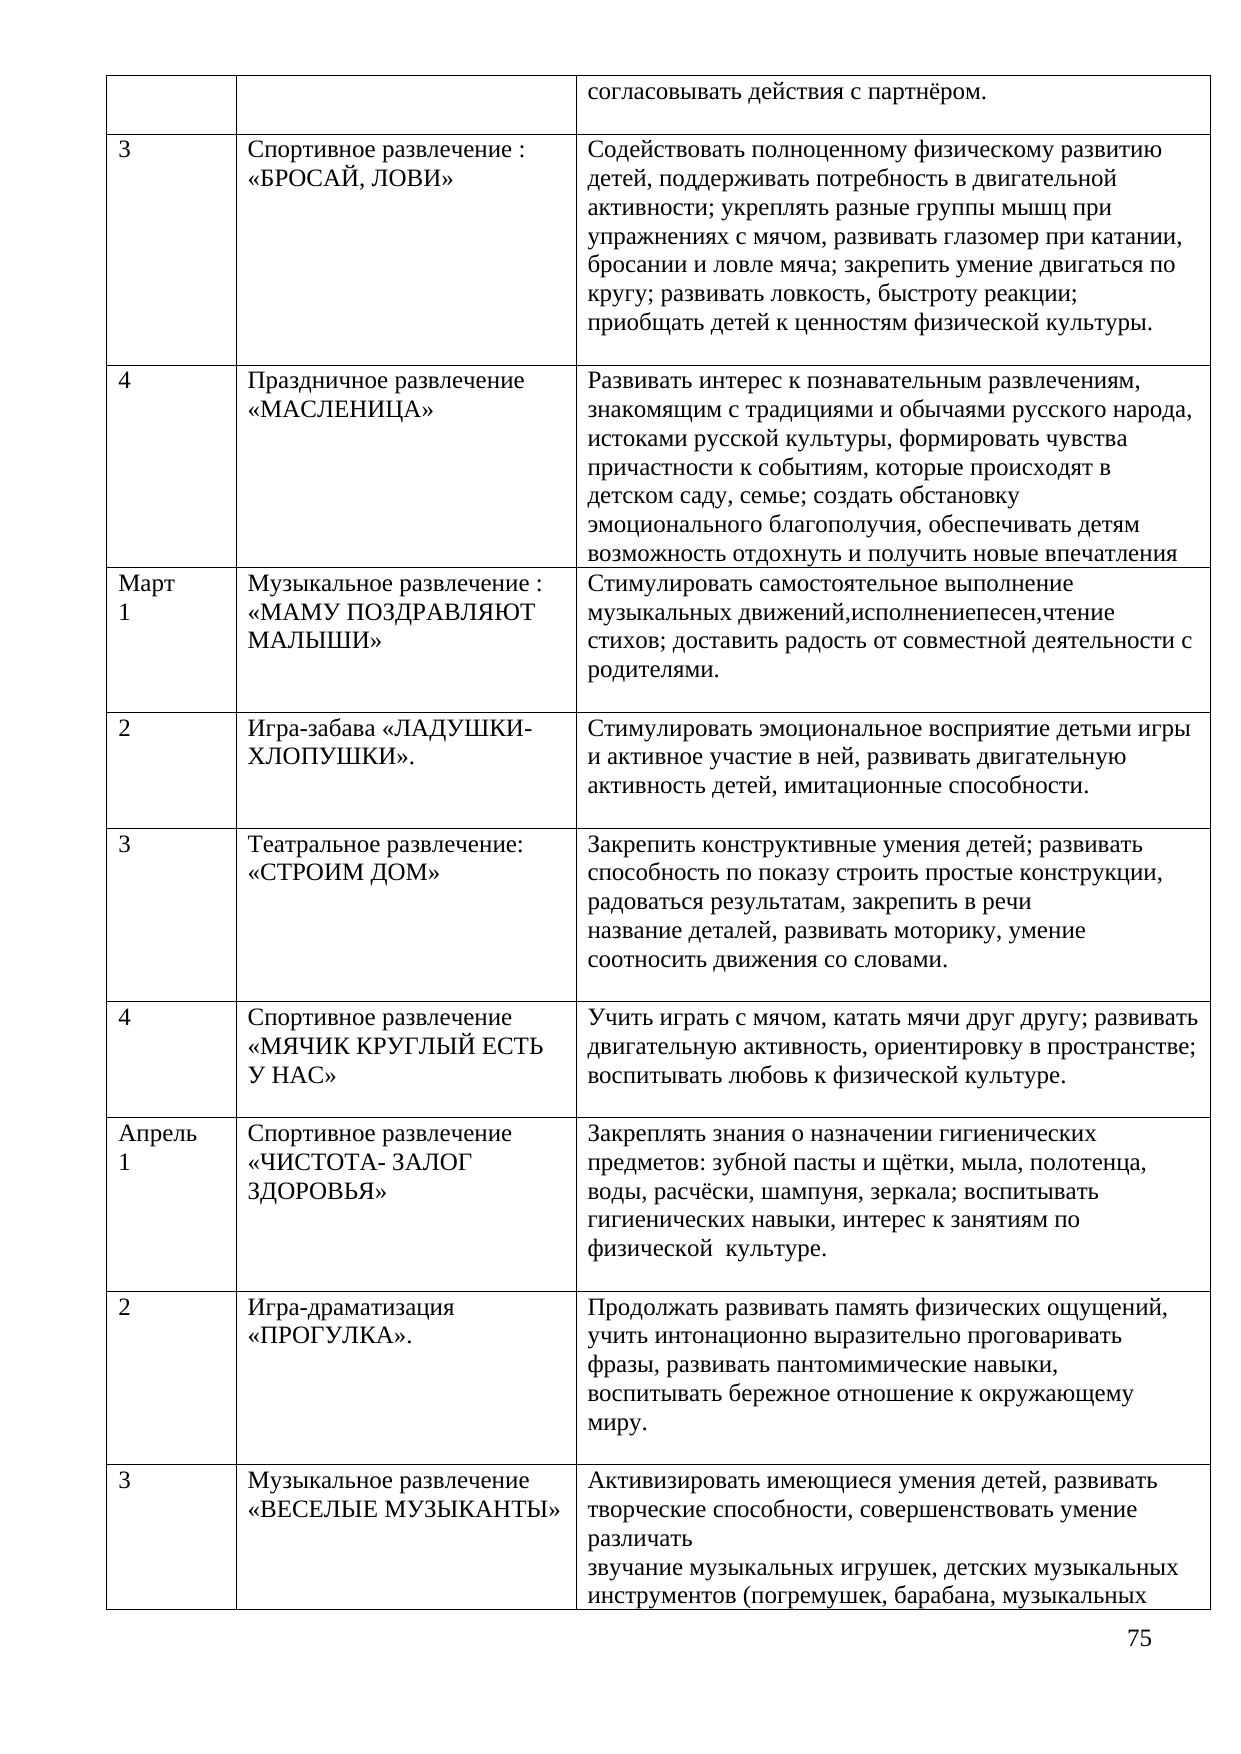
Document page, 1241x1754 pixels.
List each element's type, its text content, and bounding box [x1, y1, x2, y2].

table_cell Закреплять знания о назначении гигиенических предметов: зубной пасты и щётки, мыла, полотенца, воды, расчёски, шампуня, зеркала; воспитывать гигиенических навыки, интерес к занятиям по физической культуре. [577, 1118, 1210, 1291]
table_cell Музыкальное развлечение : «МАМУ ПОЗДРАВЛЯЮТ МАЛЫШИ» [237, 568, 576, 712]
table_cell Развивать интерес к познавательным развлечениям, знакомящим с традициями и обычаями русского народа, истоками русской культуры, формировать чувства причастности к событиям, которые происходят в детском саду, семье; создать обстановку эмоционального благополучия, обеспечивать детям возможность отдохнуть и получить новые впечатления [577, 366, 1210, 567]
table_cell Игра-драматизация «ПРОГУЛКА». [237, 1292, 576, 1464]
table_cell 2 [107, 1292, 236, 1464]
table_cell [237, 1465, 576, 1609]
table_cell 3 [107, 829, 236, 1001]
table_cell 2 [107, 713, 236, 828]
table_cell Игра-забава «ЛАДУШКИ-ХЛОПУШКИ». [237, 713, 576, 828]
table_cell 3 [107, 135, 236, 364]
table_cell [237, 76, 576, 133]
table_cell Апрель 1 [107, 1118, 236, 1291]
table_cell 4 [107, 1002, 236, 1117]
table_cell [577, 76, 1210, 133]
table_cell Учить играть с мячом, катать мячи друг другу; развивать двигательную активность, ориентировку в пространстве; воспитывать любовь к физической культуре. [577, 1002, 1210, 1117]
table_cell Закрепить конструктивные умения детей; развивать способность по показу строить простые конструкции, радоваться результатам, закрепить в речи название деталей, развивать моторику, умение соотносить движения со словами. [577, 829, 1210, 1001]
table_cell Театральное развлечение: «СТРОИМ ДОМ» [237, 829, 576, 1001]
table_cell 3 [107, 1465, 236, 1609]
table_cell Стимулировать самостоятельное выполнение музыкальных движений,исполнениепесен,чтение стихов; доставить радость от совместной деятельности с родителями. [577, 568, 1210, 712]
table_cell Спортивное развлечение «МЯЧИК КРУГЛЫЙ ЕСТЬ У НАС» [237, 1002, 576, 1117]
table_cell 4 [107, 366, 236, 567]
table_cell Стимулировать эмоциональное восприятие детьми игры и активное участие в ней, развивать двигательную активность детей, имитационные способности. [577, 713, 1210, 828]
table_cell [577, 1465, 1210, 1609]
table_cell Март 1 [107, 568, 236, 712]
table_cell Продолжать развивать память физических ощущений, учить интонационно выразительно проговаривать фразы, развивать пантомимические навыки, воспитывать бережное отношение к окружающему миру. [577, 1292, 1210, 1464]
table_cell Содействовать полноценному физическому развитию детей, поддерживать потребность в двигательной активности; укреплять разные группы мышц при упражнениях с мячом, развивать глазомер при катании, бросании и ловле мяча; закрепить умение двигаться по кругу; развивать ловкость, быстроту реакции; приобщать детей к ценностям физической культуры. [577, 135, 1210, 364]
table_cell Спортивное развлечение : «БРОСАЙ, ЛОВИ» [237, 135, 576, 364]
table_cell Праздничное развлечение «МАСЛЕНИЦА» [237, 366, 576, 567]
table_cell Спортивное развлечение «ЧИСТОТА- ЗАЛОГ ЗДОРОВЬЯ» [237, 1118, 576, 1291]
table_cell 2 [107, 76, 236, 133]
